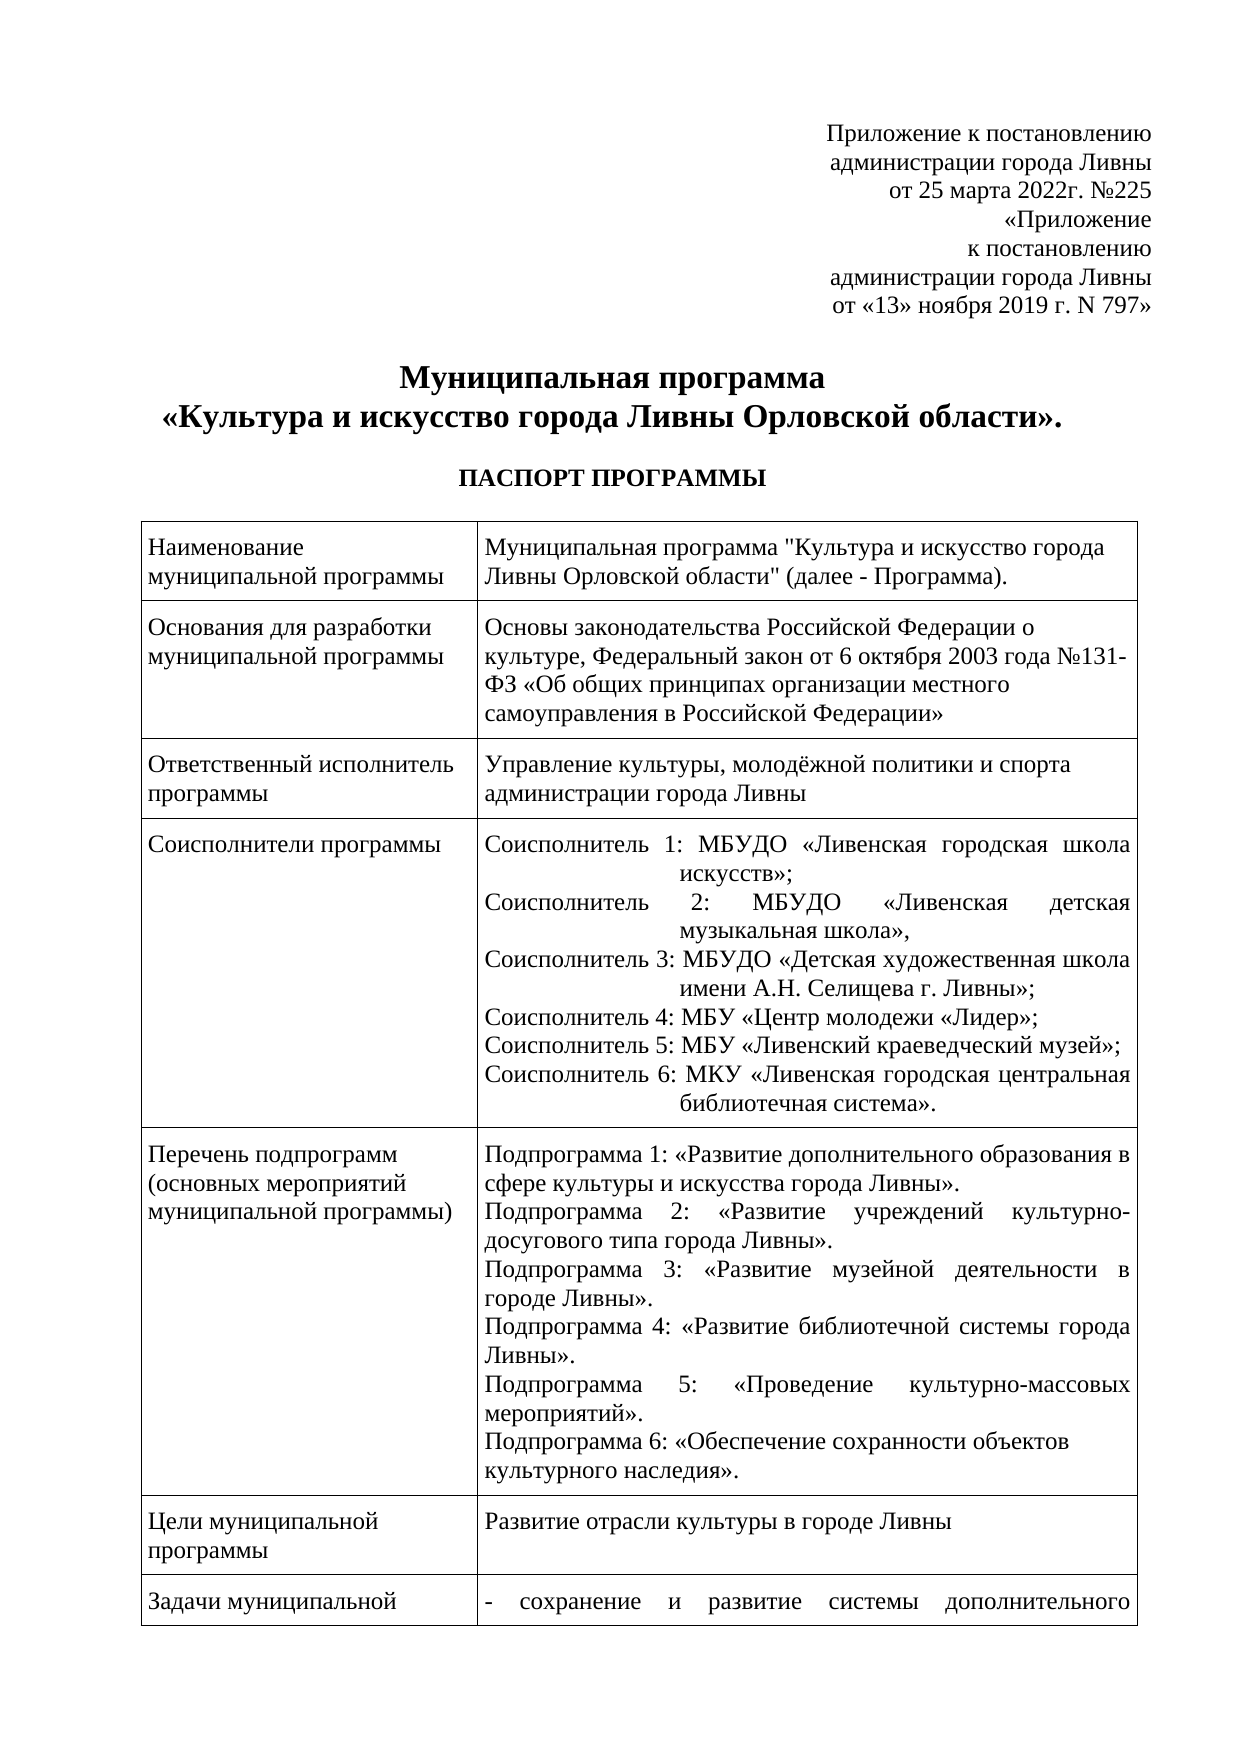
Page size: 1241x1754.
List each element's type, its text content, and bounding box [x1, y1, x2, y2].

table_cell Основания для разработки муниципальной программы [142, 601, 477, 738]
table_cell Управление культуры, молодёжной политики и спорта администрации города Ливны [478, 739, 1137, 817]
text «Приложение [148, 204, 1152, 233]
table_header Муниципальная программа "Культура и искусство города Ливны Орловской области" (далее - Программа). [478, 522, 1137, 600]
text Приложение к постановлению [148, 118, 1152, 147]
table_cell Соисполнители программы [142, 819, 477, 1127]
table_cell Соисполнитель 1: МБУДО «Ливенская городская школа искусств»; Соисполнитель 2: МБУДО «Ливенская детская музыкальная школа», Соисполнитель 3: МБУДО «Детская художественная школа имени А.Н. Селищева г. Ливны»; Соисполнитель 4: МБУ «Центр молодежи «Лидер»; Соисполнитель 5: МБУ «Ливенский краеведческий музей»; Соисполнитель 6: МКУ «Ливенская городская центральная библиотечная система». [478, 819, 1137, 1127]
table_cell Основы законодательства Российской Федерации о культуре, Федеральный закон от 6 октября 2003 года №131-ФЗ «Об общих принципах организации местного самоуправления в Российской Федерации» [478, 601, 1137, 738]
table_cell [142, 1575, 477, 1625]
text администрации города Ливны [148, 147, 1152, 176]
table_cell Перечень подпрограмм (основных мероприятий муниципальной программы) [142, 1128, 477, 1494]
table_cell Развитие отрасли культуры в городе Ливны [478, 1496, 1137, 1574]
table_cell Цели муниципальной программы [142, 1496, 477, 1574]
text от 25 марта 2022г. №225 [148, 176, 1152, 204]
text Муниципальная программа [73, 358, 1152, 396]
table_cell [478, 1575, 1137, 1625]
table_cell Ответственный исполнитель программы [142, 739, 477, 817]
text администрации города Ливны [148, 262, 1152, 291]
text к постановлению [148, 233, 1152, 262]
text от «13» ноября . N 797» [148, 291, 1152, 319]
text ПАСПОРТ ПРОГРАММЫ [73, 463, 1152, 492]
text «Культура и искусство города Ливны Орловской области». [73, 396, 1152, 434]
table_cell Подпрограмма 1: «Развитие дополнительного образования в сфере культуры и искусства города Ливны». Подпрограмма 2: «Развитие учреждений культурно-досугового типа города Ливны». Подпрограмма 3: «Развитие музейной деятельности в городе Ливны». Подпрограмма 4: «Развитие библиотечной системы города Ливны». Подпрограмма 5: «Проведение культурно-массовых мероприятий». Подпрограмма 6: «Обеспечение сохранности объектов культурного наследия». [478, 1128, 1137, 1494]
table_header Наименование муниципальной программы [142, 522, 477, 600]
